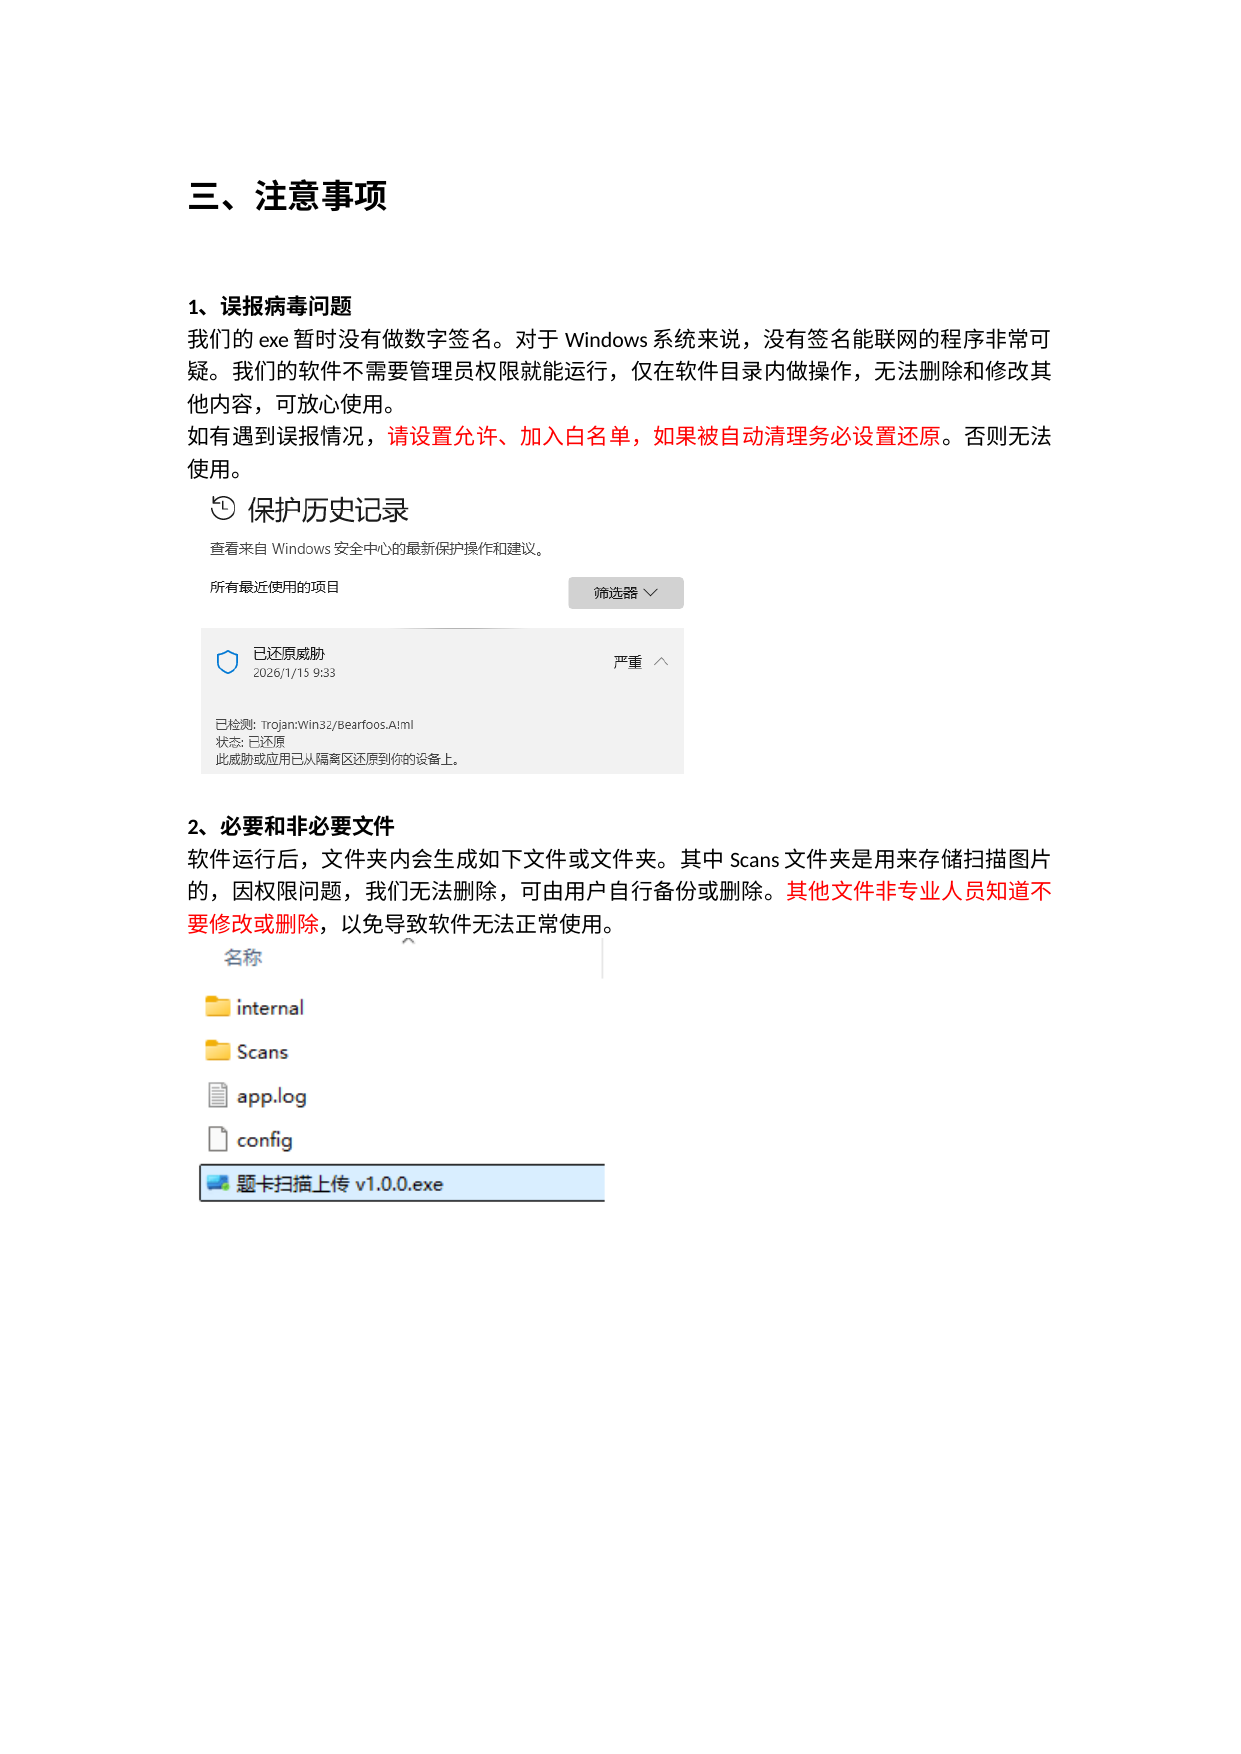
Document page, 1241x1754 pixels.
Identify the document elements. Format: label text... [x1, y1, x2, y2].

subtitle 注意事项 [187, 162, 1053, 227]
picture [187, 483, 688, 774]
list 软件运行后，文件夹内会生成如下文件或文件夹。其中Scans文件夹是用来存储扫描图片的，因权限问题，我们无法删除，可由用户自行备份或删除。其他文件非专业人员知道不要修改或删除，以免导致软件无法正常使用。 [187, 841, 1053, 939]
picture [187, 938, 605, 1213]
list 我们的exe暂时没有做数字签名。对于Windows系统来说，没有签名能联网的程序非常可疑。我们的软件不需要管理员权限就能运行，仅在软件目录内做操作，无法删除和修改其他内容，可放心使用。 [187, 321, 1053, 419]
list 误报病毒问题 [187, 289, 1053, 321]
list 如有遇到误报情况，请设置允许、加入白名单，如果被自动清理务必设置还原。否则无法使用。 [187, 419, 1053, 484]
list 必要和非必要文件 [187, 809, 1053, 841]
